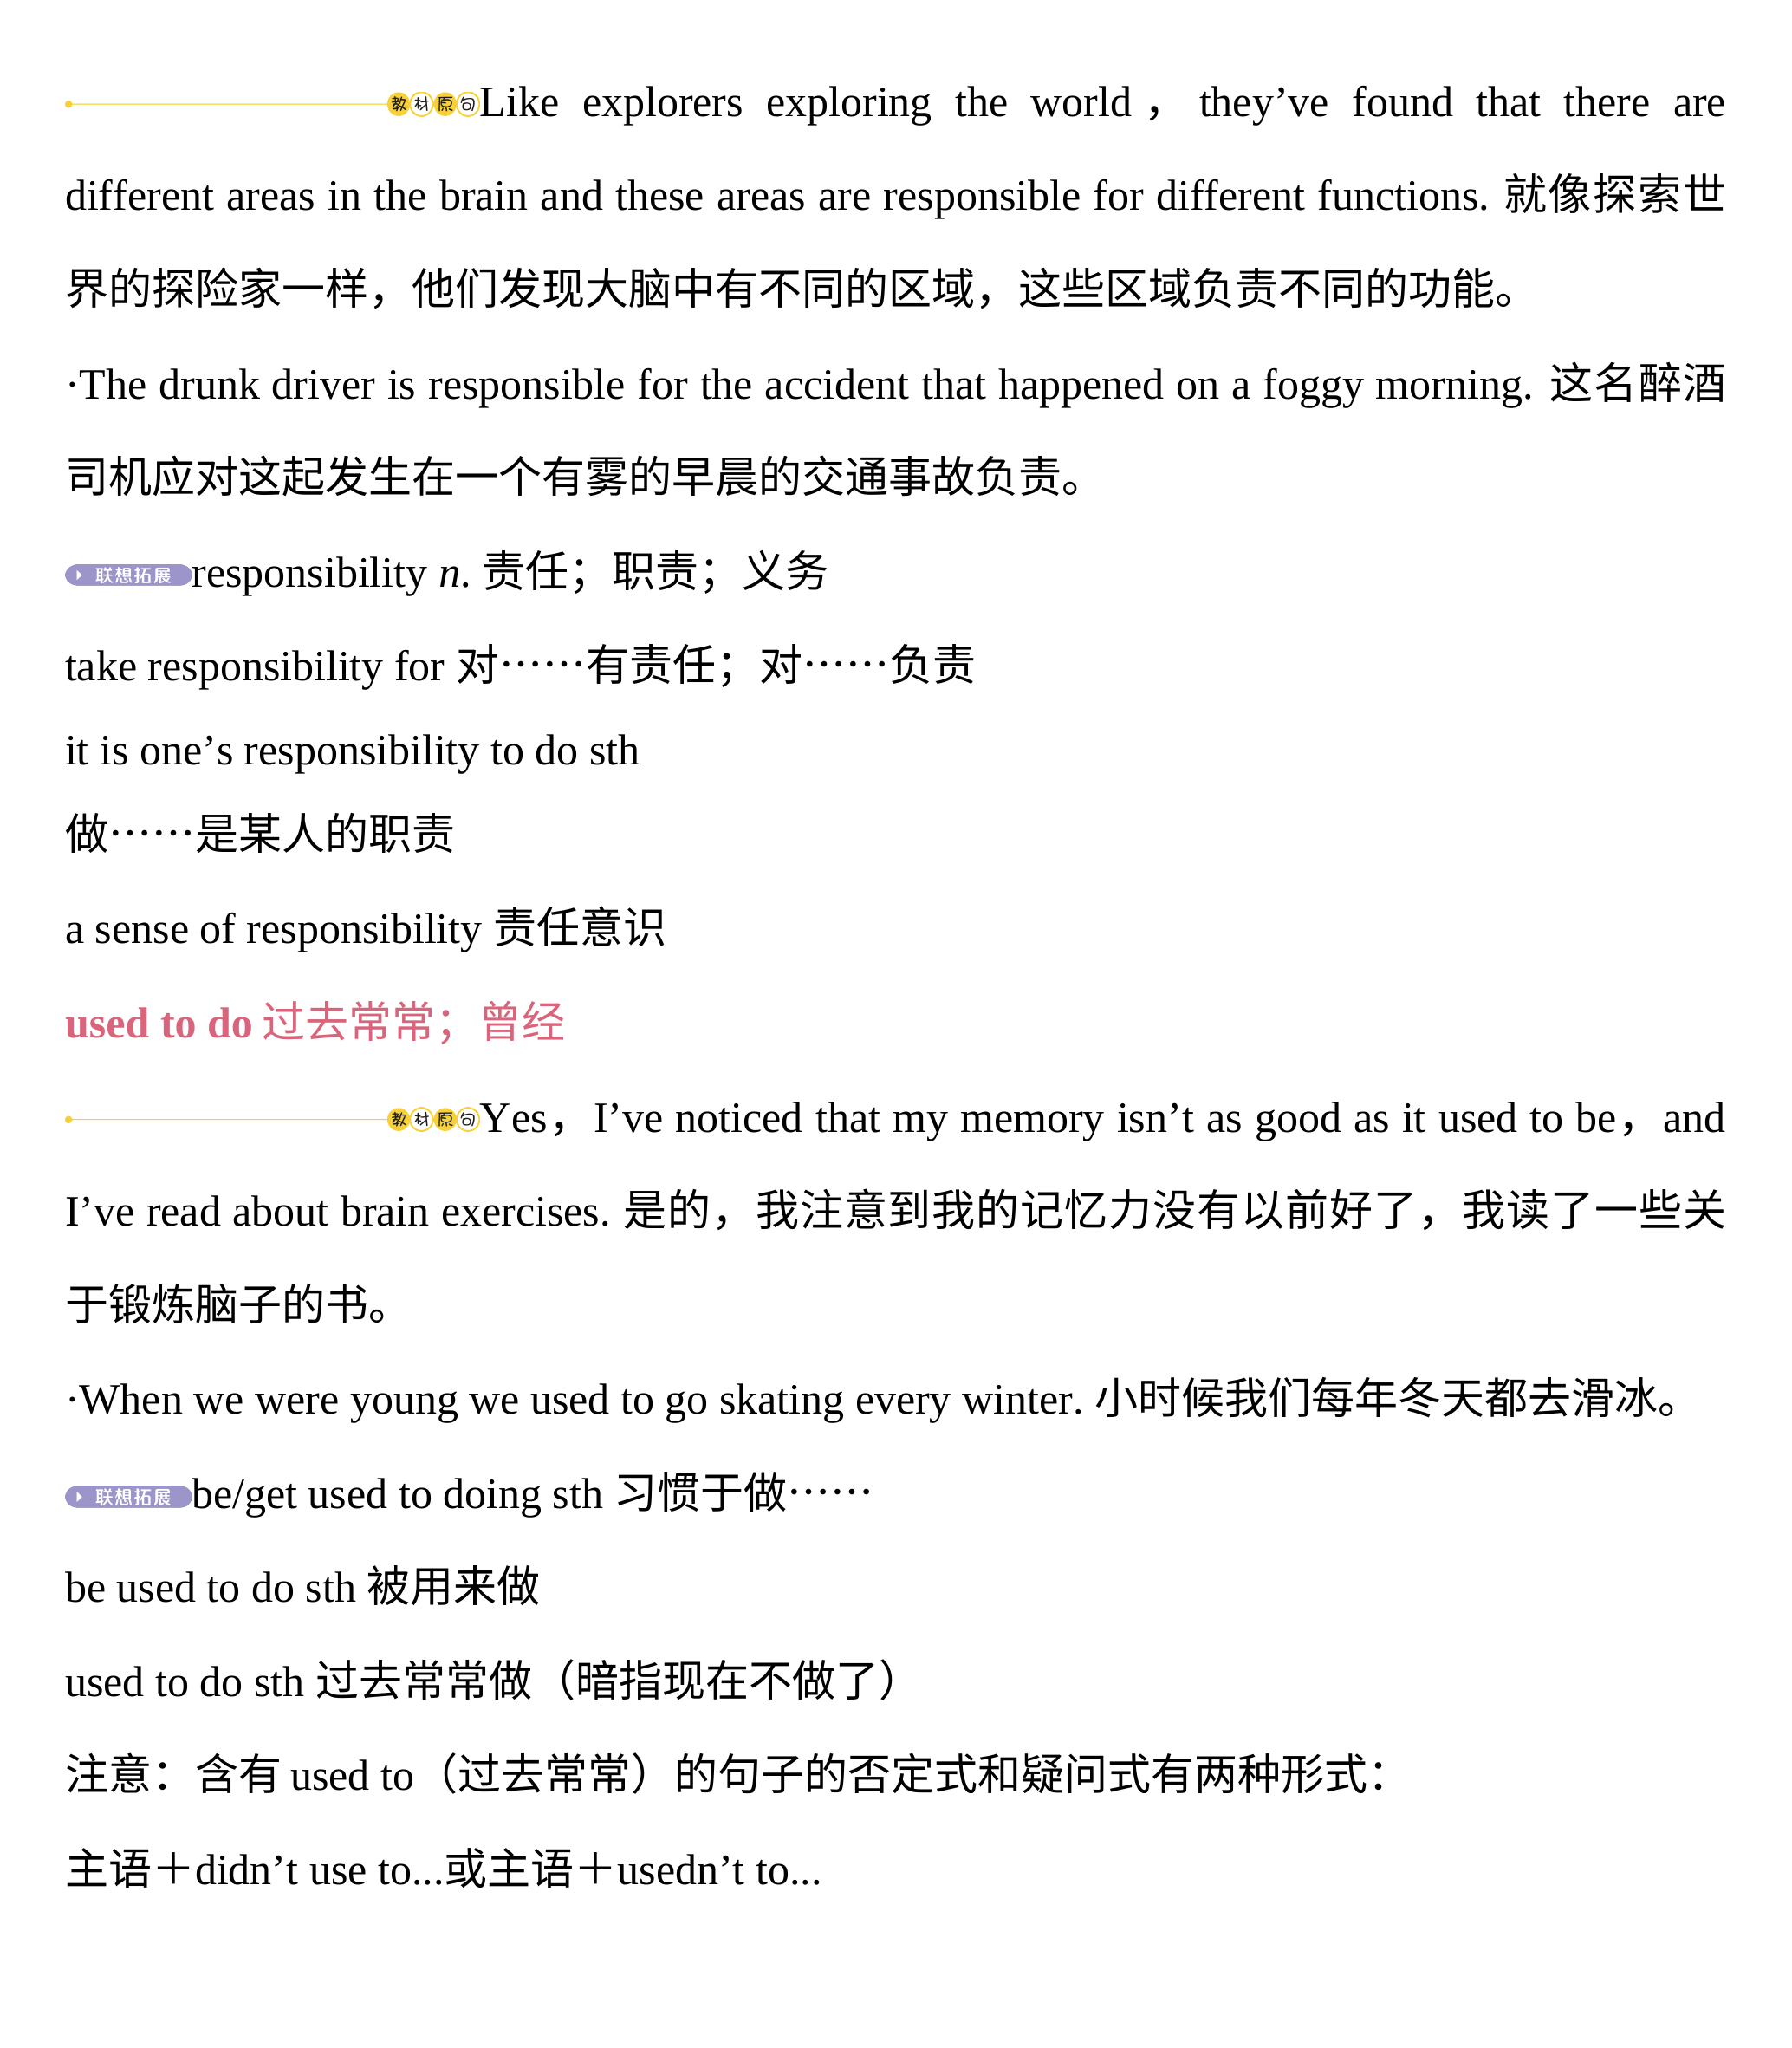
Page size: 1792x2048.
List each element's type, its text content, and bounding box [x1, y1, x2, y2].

text take responsibility for 对……有责任；对……负责 [65, 631, 1726, 693]
text it is one’s responsibility to do sth [65, 725, 1726, 775]
text Like explorers exploring the world，they’ve found that there are different areas in the brain and these areas are responsible for different functions. 就像探索世界的探险家一样，他们发现大脑中有不同的区域，这些区域负责不同的功能。 [65, 66, 1726, 317]
text ·When we were young we used to go skating every winter. 小时候我们每年冬天都去滑冰。 [65, 1364, 1726, 1427]
picture [65, 1486, 192, 1509]
picture [65, 564, 192, 587]
picture [65, 92, 480, 117]
text used to do sth 过去常常做（暗指现在不做了） [65, 1646, 1726, 1709]
text responsibility n. 责任；职责；义务 [65, 536, 1726, 599]
picture [65, 1107, 480, 1132]
text Yes，I’ve noticed that my memory isn’t as good as it used to be，and I’ve read about brain exercises. 是的，我注意到我的记忆力没有以前好了，我读了一些关于锻炼脑子的书。 [65, 1082, 1726, 1332]
text 注意：含有used to（过去常常）的句子的否定式和疑问式有两种形式： [65, 1740, 1726, 1803]
text ·The drunk driver is responsible for the accident that happened on a foggy morning. 这名醉酒司机应对这起发生在一个有雾的早晨的交通事故负责。 [65, 348, 1726, 505]
text a sense of responsibility 责任意识 [65, 894, 1726, 956]
text used to do过去常常；曾经 [65, 987, 1726, 1050]
text be used to do sth 被用来做 [65, 1552, 1726, 1615]
text 做……是某人的职责 [65, 799, 1726, 862]
text 主语＋didn’t use to...或主语＋usedn’t to... [65, 1834, 1726, 1897]
text be/get used to doing sth 习惯于做…… [65, 1458, 1726, 1520]
